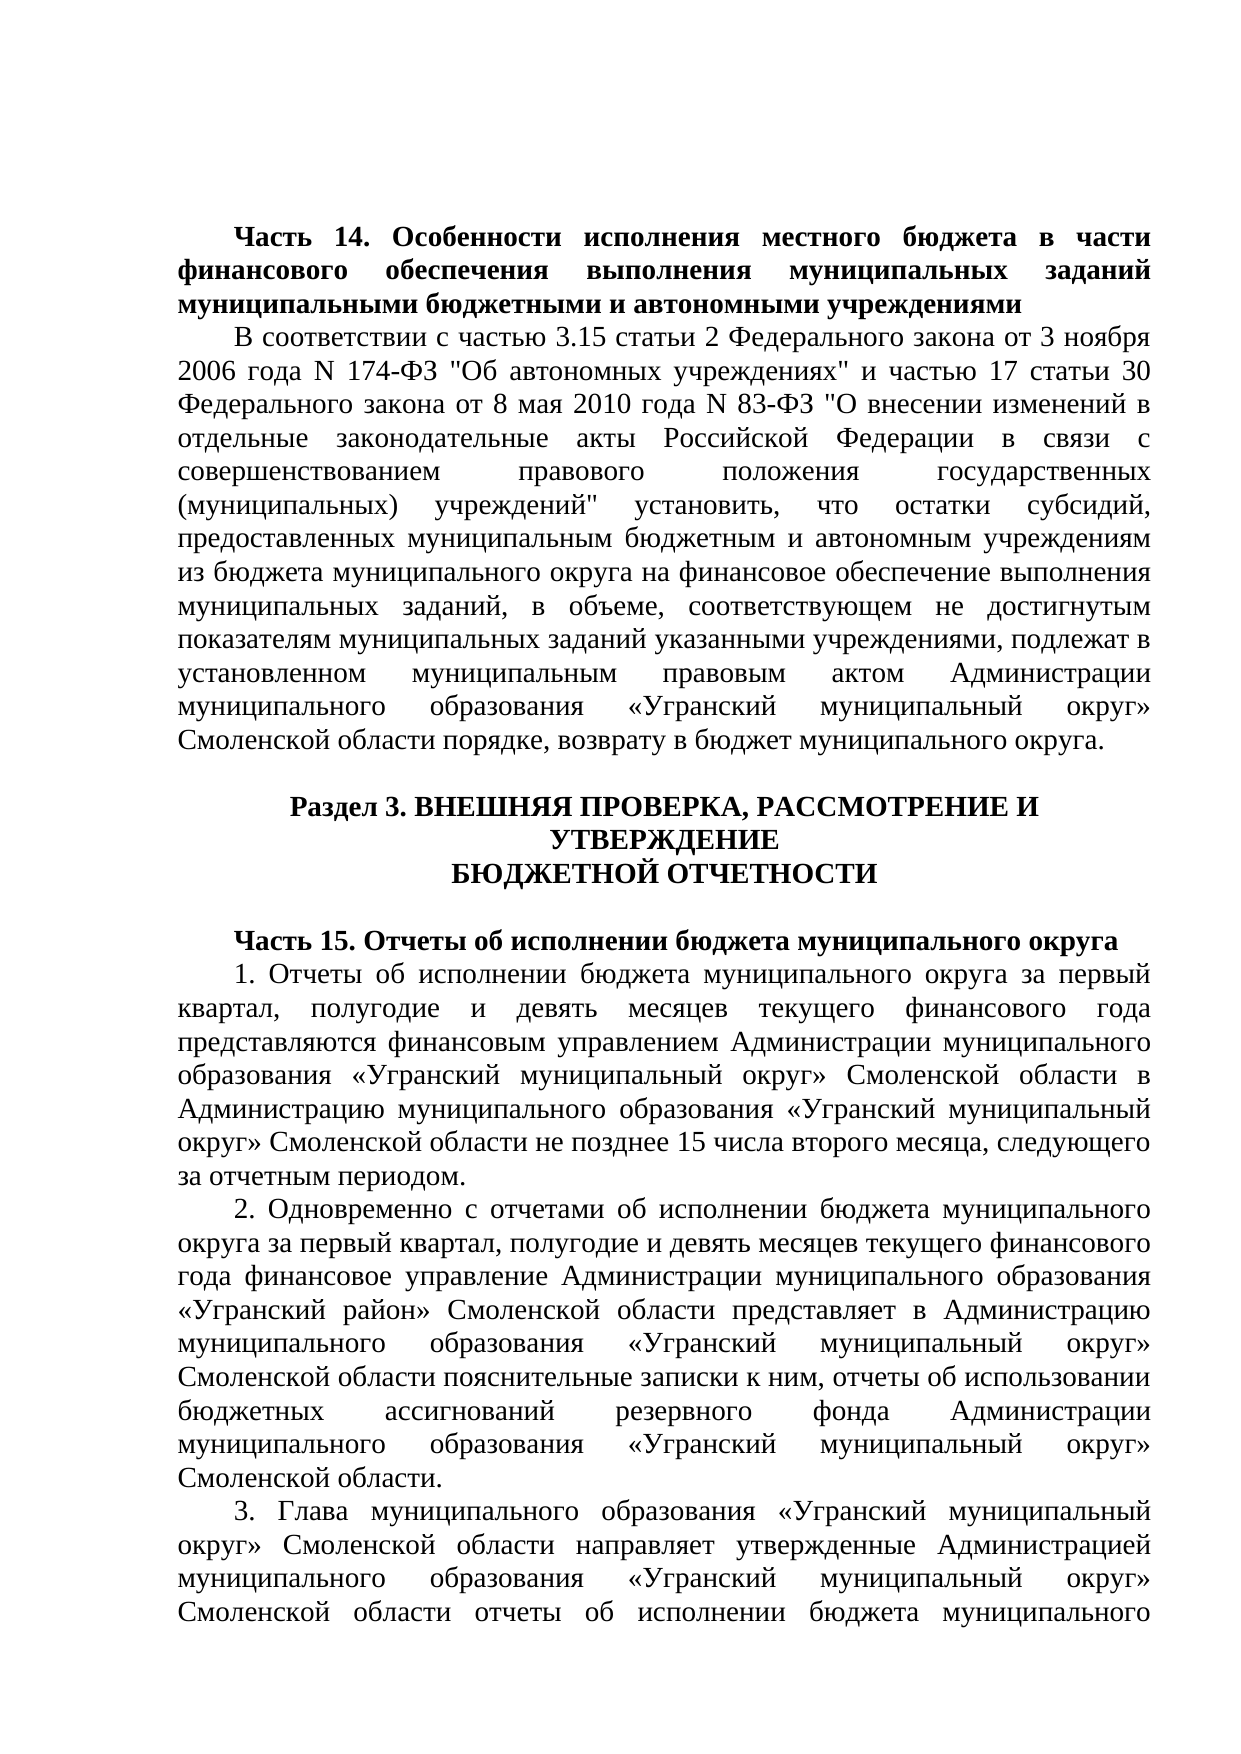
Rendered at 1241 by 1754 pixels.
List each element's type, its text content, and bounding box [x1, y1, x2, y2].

text 2. Одновременно с отчетами об исполнении бюджета муниципального округа за первый квартал, полугодие и девять месяцев текущего финансового года финансовое управление Администрации муниципального образования «Угранский район» Смоленской области представляет в Администрацию муниципального образования «Угранский муниципальный округ» Смоленской области пояснительные записки к ним, отчеты об использовании бюджетных ассигнований резервного фонда Администрации муниципального образования «Угранский муниципальный округ» Смоленской области. [177, 1191, 1152, 1493]
text Раздел 3. ВНЕШНЯЯ ПРОВЕРКА, РАССМОТРЕНИЕ И УТВЕРЖДЕНИЕ [177, 789, 1152, 856]
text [177, 1493, 1152, 1627]
text Часть 15. Отчеты об исполнении бюджета муниципального округа [177, 923, 1152, 957]
text В соответствии с частью 3.15 статьи 2 Федерального закона от 3 ноября 2006 года N 174-ФЗ "Об автономных учреждениях" и частью 17 статьи 30 Федерального закона от 8 мая 2010 года N 83-ФЗ "О внесении изменений в отдельные законодательные акты Российской Федерации в связи с совершенствованием правового положения государственных (муниципальных) учреждений" установить, что остатки субсидий, предоставленных муниципальным бюджетным и автономным учреждениям из бюджета муниципального округа на финансовое обеспечение выполнения муниципальных заданий, в объеме, соответствующем не достигнутым показателям муниципальных заданий указанными учреждениями, подлежат в установленном муниципальным правовым актом Администрации муниципального образования «Угранский муниципальный округ» Смоленской области порядке, возврату в бюджет муниципального округа. [177, 319, 1152, 755]
text БЮДЖЕТНОЙ ОТЧЕТНОСТИ [177, 856, 1152, 889]
text 1. Отчеты об исполнении бюджета муниципального округа за первый квартал, полугодие и девять месяцев текущего финансового года представляются финансовым управлением Администрации муниципального образования «Угранский муниципальный округ» Смоленской области в Администрацию муниципального образования «Угранский муниципальный округ» Смоленской области не позднее 15 числа второго месяца, следующего за отчетным периодом. [177, 957, 1152, 1191]
text Часть 14. Особенности исполнения местного бюджета в части финансового обеспечения выполнения муниципальных заданий муниципальными бюджетными и автономными учреждениями [177, 219, 1152, 319]
